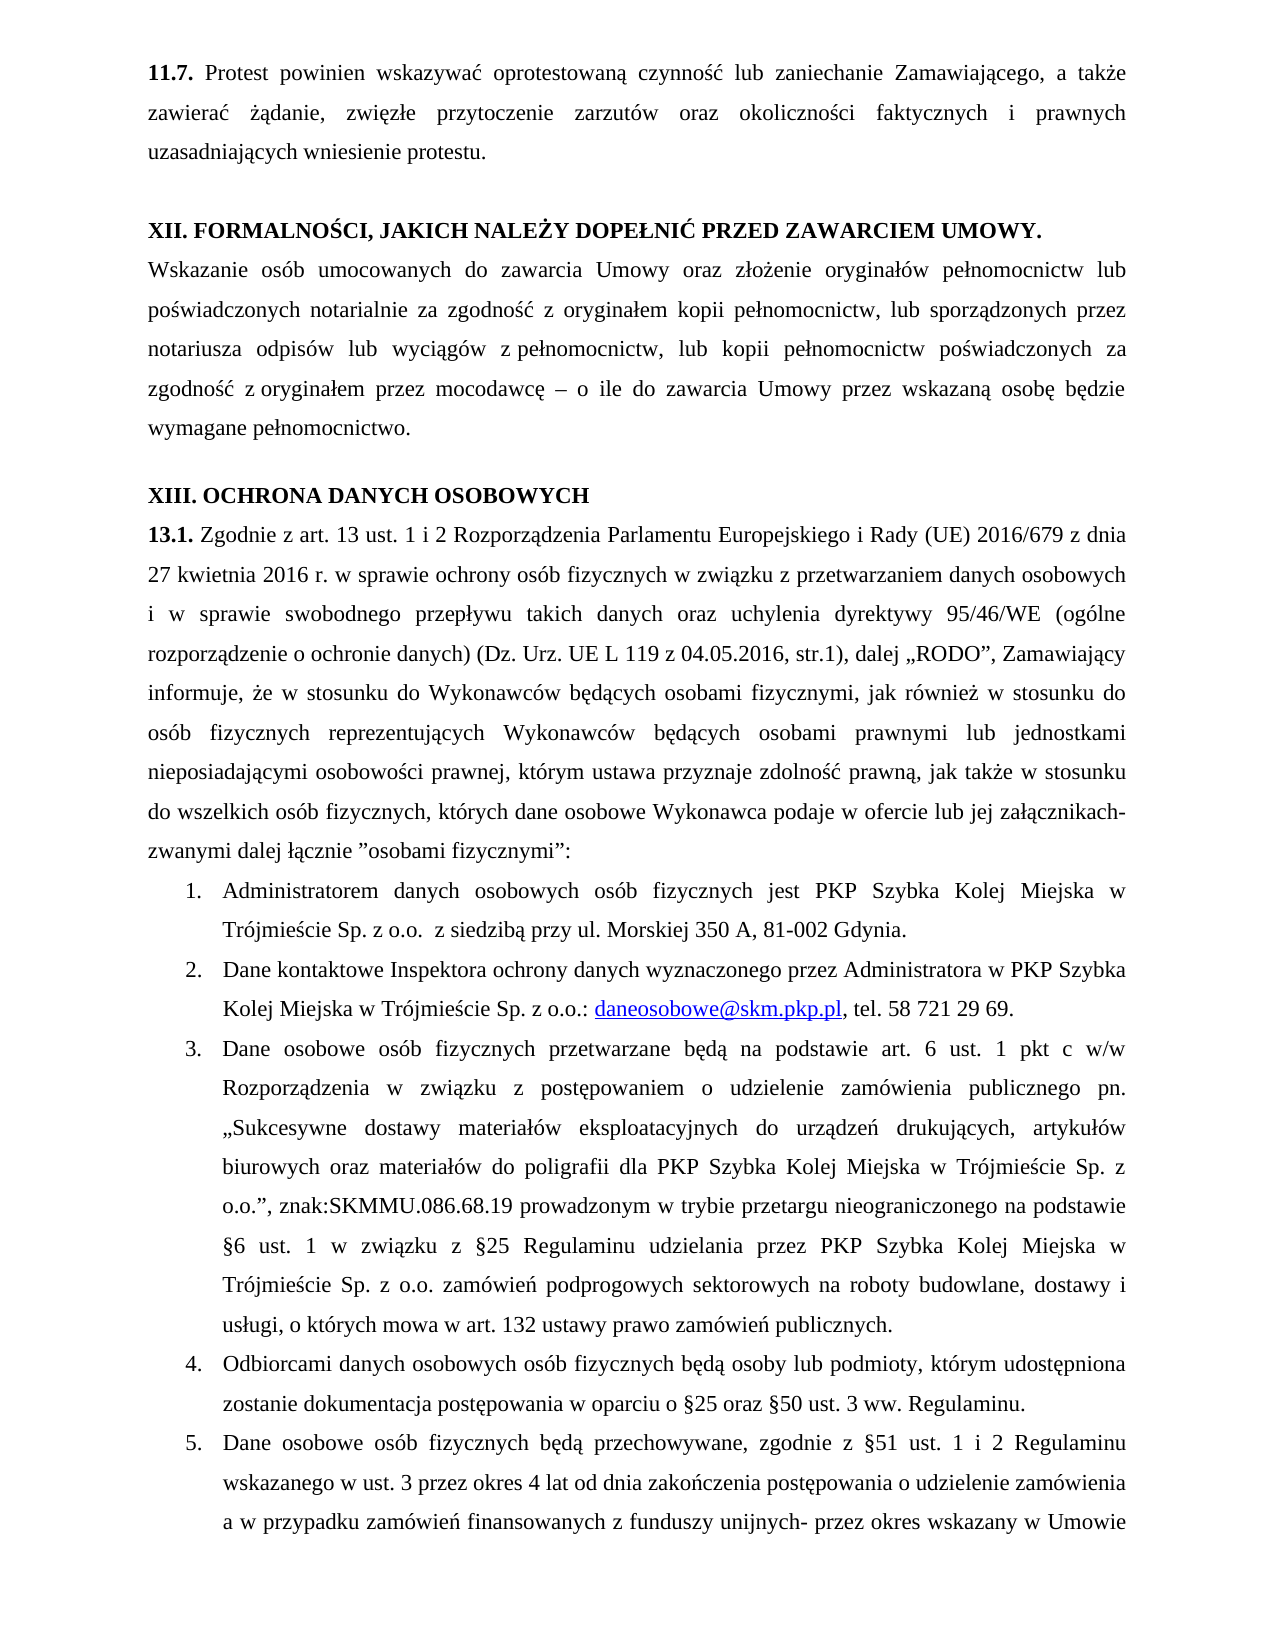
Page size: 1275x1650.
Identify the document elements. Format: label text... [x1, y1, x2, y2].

text XIII. OCHRONA DANYCH OSOBOWYCH [148, 482, 1127, 508]
text Wskazanie osób umocowanych do zawarcia Umowy oraz złożenie oryginałów pełnomocnictw lub poświadczonych notarialnie za zgodność z oryginałem kopii pełnomocnictw, lub sporządzonych przez notariusza odpisów lub wyciągów z pełnomocnictw, lub kopii pełnomocnictw poświadczonych za zgodność z oryginałem przez mocodawcę – o ile do zawarcia Umowy przez wskazaną osobę będzie wymagane pełnomocnictwo. [148, 256, 1127, 441]
text 11.7. Protest powinien wskazywać oprotestowaną czynność lub zaniechanie Zamawiającego, a także zawierać żądanie, zwięzłe przytoczenie zarzutów oraz okoliczności faktycznych i prawnych uzasadniających wniesienie protestu. [148, 59, 1127, 164]
list Odbiorcami danych osobowych osób fizycznych będą osoby lub podmioty, którym udostępniona zostanie dokumentacja postępowania w oparciu o §25 oraz §50 ust. 3 ww. Regulaminu. [185, 1350, 1127, 1416]
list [185, 1429, 1127, 1535]
text 13.1. Zgodnie z art. 13 ust. 1 i 2 Rozporządzenia Parlamentu Europejskiego i Rady (UE) 2016/679 z dnia 27 kwietnia 2016 r. w sprawie ochrony osób fizycznych w związku z przetwarzaniem danych osobowych i w sprawie swobodnego przepływu takich danych oraz uchylenia dyrektywy 95/46/WE (ogólne rozporządzenie o ochronie danych) (Dz. Urz. UE L 119 z 04.05.2016, str.1), dalej „RODO”, Zamawiający informuje, że w stosunku do Wykonawców będących osobami fizycznymi, jak również w stosunku do osób fizycznych reprezentujących Wykonawców będących osobami prawnymi lub jednostkami nieposiadającymi osobowości prawnej, którym ustawa przyznaje zdolność prawną, jak także w stosunku do wszelkich osób fizycznych, których dane osobowe Wykonawca podaje w ofercie lub jej załącznikach- zwanymi dalej łącznie ”osobami fizycznymi”: [148, 521, 1127, 863]
list Administratorem danych osobowych osób fizycznych jest PKP Szybka Kolej Miejska w Trójmieście Sp. z o.o. z siedzibą przy ul. Morskiej , 81-002 Gdynia. [185, 877, 1127, 942]
list Dane osobowe osób fizycznych przetwarzane będą na podstawie art. 6 ust. 1 pkt c w/w Rozporządzenia w związku z postępowaniem o udzielenie zamówienia publicznego pn. „Sukcesywne dostawy materiałów eksploatacyjnych do urządzeń drukujących, artykułów biurowych oraz materiałów do poligrafii dla PKP Szybka Kolej Miejska w Trójmieście Sp. z o.o.”, znak:SKMMU.086.68.19 prowadzonym w trybie przetargu nieograniczonego na podstawie §6 ust. 1 w związku z §25 Regulaminu udzielania przez PKP Szybka Kolej Miejska w Trójmieście Sp. z o.o. zamówień podprogowych sektorowych na roboty budowlane, dostawy i usługi, o których mowa w art. 132 ustawy prawo zamówień publicznych. [185, 1034, 1127, 1337]
list Dane kontaktowe Inspektora ochrony danych wyznaczonego przez Administratora w PKP Szybka Kolej Miejska w Trójmieście Sp. z o.o.: daneosobowe@skm.pkp.pl, tel. 58 721 29 69. [185, 956, 1127, 1021]
text XII. FORMALNOŚCI, JAKICH NALEŻY DOPEŁNIĆ PRZED ZAWARCIEM UMOWY. [148, 217, 1127, 243]
